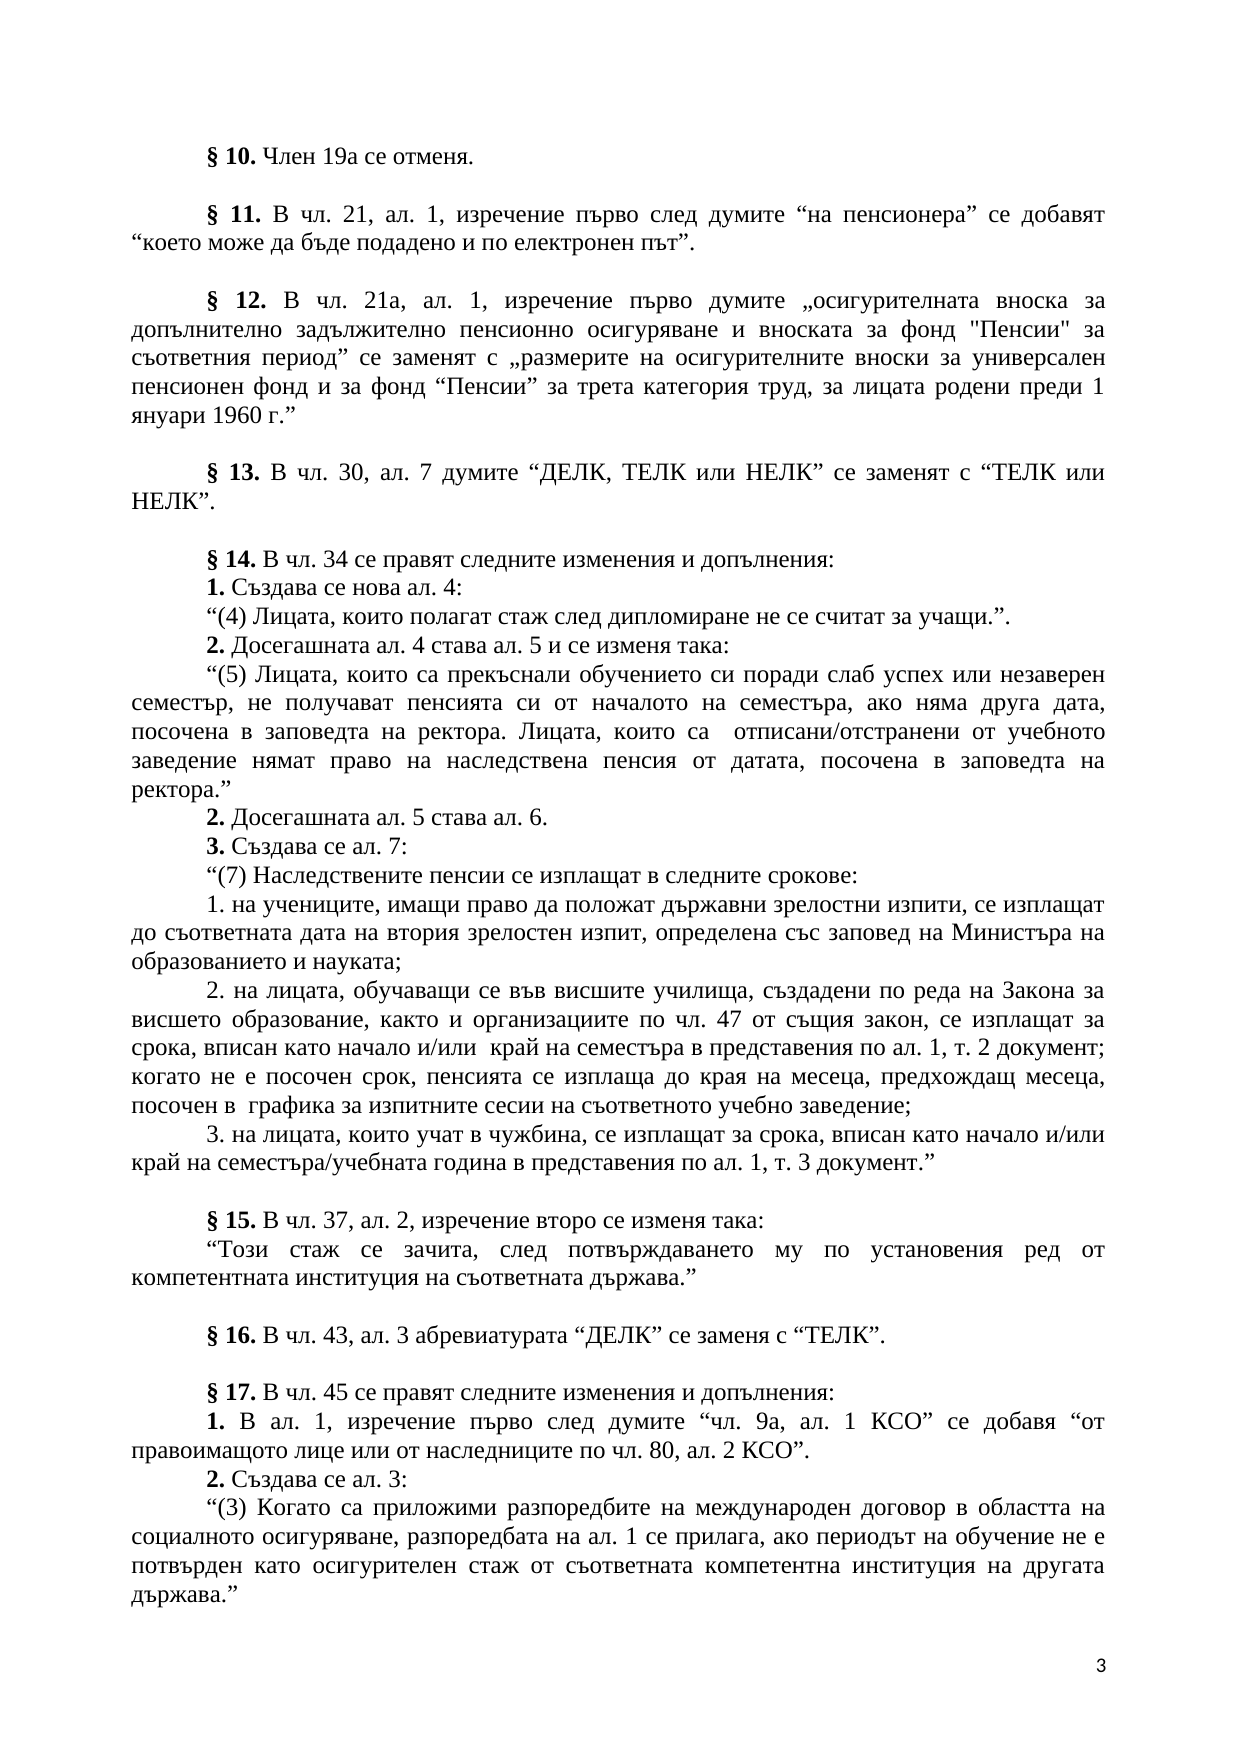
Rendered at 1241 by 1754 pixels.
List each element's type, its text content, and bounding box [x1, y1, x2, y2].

text 2. Създава се ал. 3: [131, 1464, 1106, 1492]
text § 12. В чл. 21а, ал. 1, изречение първо думите „осигурителната вноска за допълнително задължително пенсионно осигуряване и вноската за фонд "Пенсии" за съответния период” се заменят с „размерите на осигурителните вноски за универсален пенсионен фонд и за фонд “Пенсии” за трета категория труд, за лицата родени преди 1 януари 1960 г.” [131, 285, 1106, 371]
text 2. Досегашната ал. 4 става ал. 5 и се изменя така: [131, 630, 1106, 659]
text § 14. В чл. 34 се правят следните изменения и допълнения: [131, 544, 1106, 572]
text § 12. В чл. 21а, ал. 1, изречение първо думите „осигурителната вноска за допълнително задължително пенсионно осигуряване и вноската за фонд "Пенсии" за съответния период” се заменят с „размерите на осигурителните вноски за универсален пенсионен фонд и за фонд “Пенсии” за трета категория труд, за лицата родени преди 1 януари 1960 г.” [284, 400, 1106, 429]
text 3. Създава се ал. 7: [131, 831, 1106, 860]
text § 17. В чл. 45 се правят следните изменения и допълнения: [131, 1377, 1106, 1406]
text 1. Създава се нова ал. 4: [131, 572, 1106, 601]
text 1. В ал. 1, изречение първо след думите “чл. 9а, ал. 1 КСО” се добавя “от правоимащото лице или от наследниците по чл. 80, ал. 2 КСО”. [131, 1406, 1106, 1464]
text “(5) Лицата, които са прекъснали обучението си поради слаб успех или незаверен семестър, не получават пенсията си от началото на семестъра, ако няма друга дата, посочена в заповедта на ректора. Лицата, които са отписани/отстранени от учебното заведение нямат право на наследствена пенсия от датата, посочена в заповедта на ректора.” [131, 659, 1106, 802]
text § 13. В чл. 30, ал. 7 думите “ДЕЛК, ТЕЛК или НЕЛК” се заменят с “ТЕЛК или НЕЛК”. [131, 457, 1106, 515]
text 1. на учениците, имащи право да положат държавни зрелостни изпити, се изплащат до съответната дата на втория зрелостен изпит, определена със заповед на Министъра на образованието и науката; [131, 889, 1106, 975]
text § 16. В чл. 43, ал. 3 абревиатурата “ДЕЛК” се заменя с “ТЕЛК”. [131, 1320, 1106, 1349]
text “Този стаж се зачита, след потвърждаването му по установения ред от компетентната институция на съответната държава.” [131, 1234, 1106, 1291]
text 3. на лицата, които учат в чужбина, се изплащат за срока, вписан като начало и/или край на семестъра/учебната година в представения по ал. 1, т. 3 документ.” [131, 1119, 1106, 1176]
text “(4) Лицата, които полагат стаж след дипломиране не се считат за учащи.”. [131, 601, 1106, 630]
text § 15. В чл. 37, ал. 2, изречение второ се изменя така: [131, 1205, 1106, 1234]
text 2. на лицата, обучаващи се във висшите училища, създадени по реда на Закона за висшето образование, както и организациите по чл. 47 от същия закон, се изплащат за срока, вписан като начало и/или край на семестъра в представения по ал. 1, т. 2 документ; когато не е посочен срок, пенсията се изплаща до края на месеца, предхождащ месеца, посочен в графика за изпитните сесии на съответното учебно заведение; [131, 975, 1106, 1119]
text § 11. В чл. 21, ал. 1, изречение първо след думите “на пенсионера” се добавят “което може да бъде подадено и по електронен път”. [131, 199, 1106, 256]
text “(7) Наследствените пенсии се изплащат в следните срокове: [131, 860, 1106, 889]
text 2. Досегашната ал. 5 става ал. 6. [131, 802, 1106, 831]
text “(3) Когато са приложими разпоредбите на международен договор в областта на социалното осигуряване, разпоредбата на ал. 1 се прилага, ако периодът на обучение не е потвърден като осигурителен стаж от съответната компетентна институция на другата държава.” [131, 1492, 1106, 1607]
text § 10. Член 19а се отменя. [131, 141, 1106, 170]
